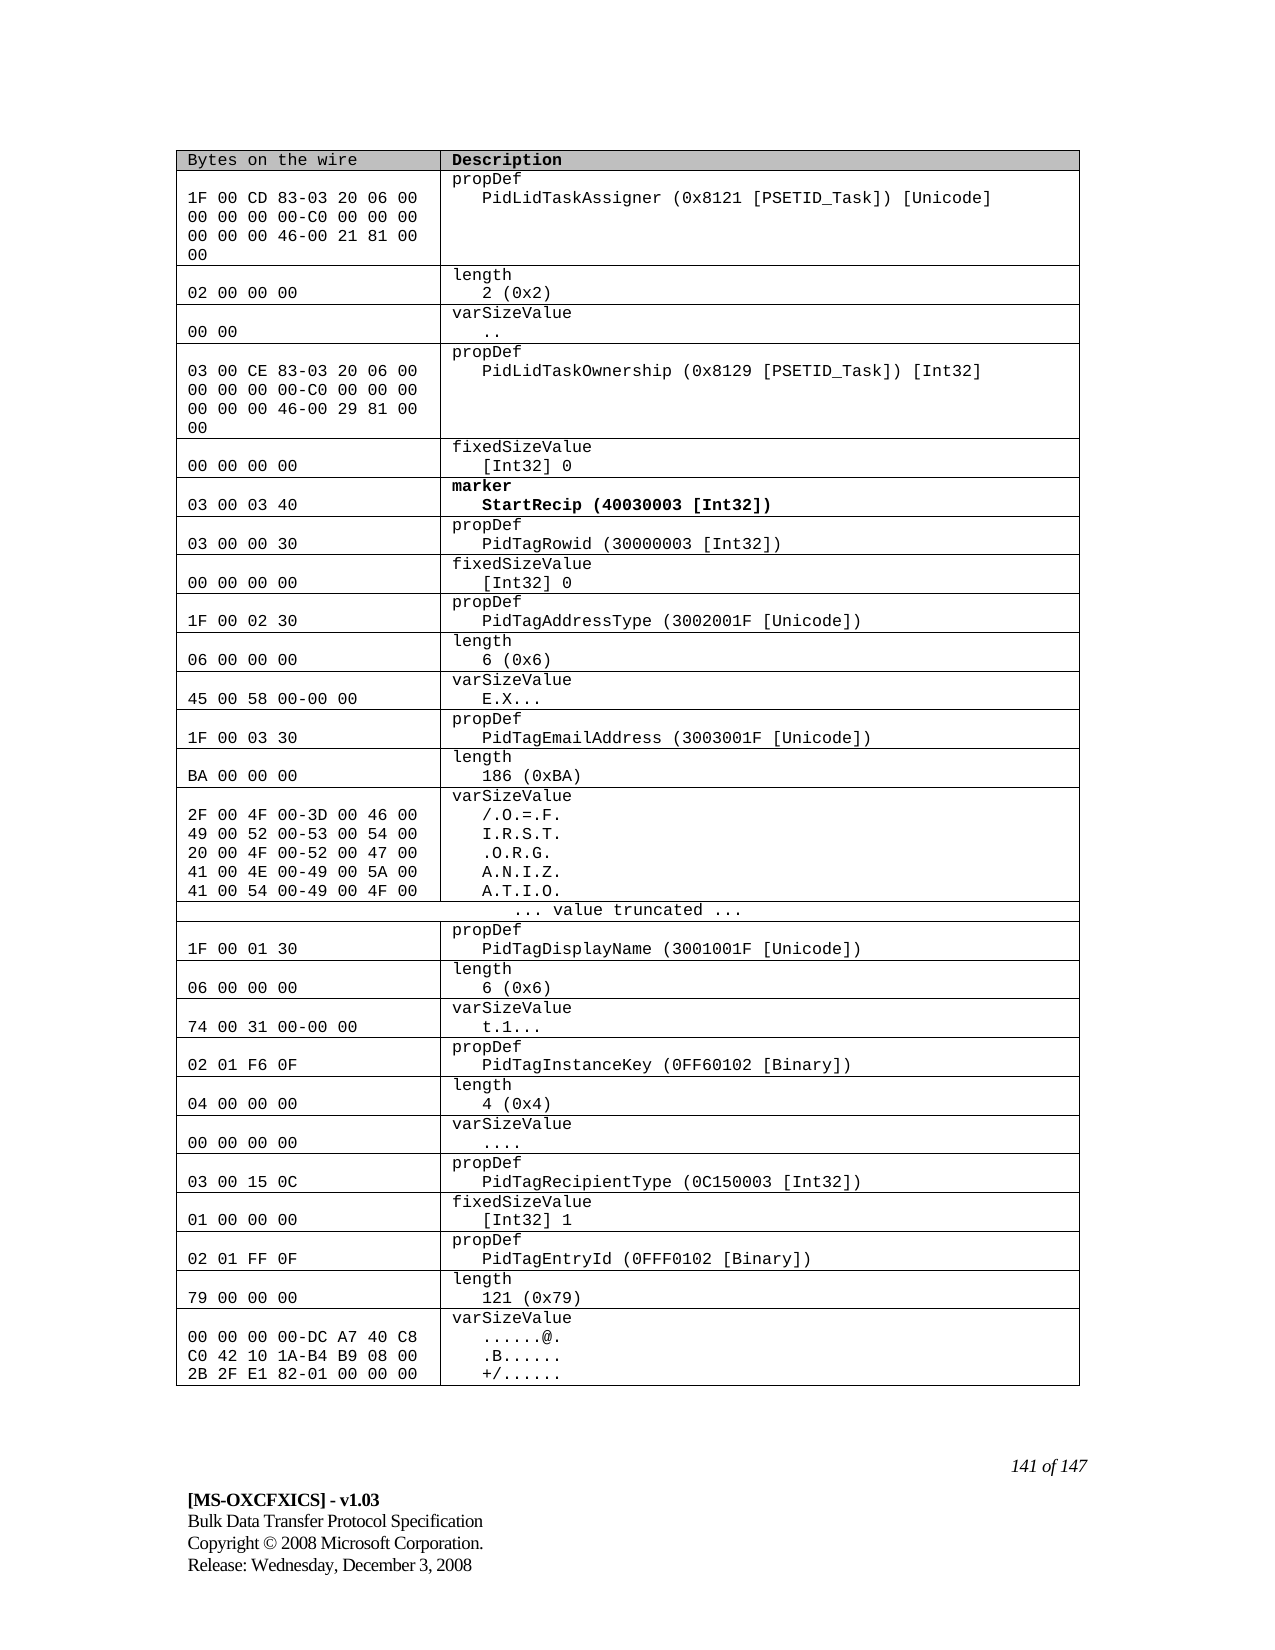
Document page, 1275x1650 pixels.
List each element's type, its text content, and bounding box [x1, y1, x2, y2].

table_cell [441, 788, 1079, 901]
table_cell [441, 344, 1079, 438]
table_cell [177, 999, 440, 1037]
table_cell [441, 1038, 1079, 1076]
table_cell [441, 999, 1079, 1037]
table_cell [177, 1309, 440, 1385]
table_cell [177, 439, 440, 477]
table_header Bytes on the wire [177, 151, 440, 170]
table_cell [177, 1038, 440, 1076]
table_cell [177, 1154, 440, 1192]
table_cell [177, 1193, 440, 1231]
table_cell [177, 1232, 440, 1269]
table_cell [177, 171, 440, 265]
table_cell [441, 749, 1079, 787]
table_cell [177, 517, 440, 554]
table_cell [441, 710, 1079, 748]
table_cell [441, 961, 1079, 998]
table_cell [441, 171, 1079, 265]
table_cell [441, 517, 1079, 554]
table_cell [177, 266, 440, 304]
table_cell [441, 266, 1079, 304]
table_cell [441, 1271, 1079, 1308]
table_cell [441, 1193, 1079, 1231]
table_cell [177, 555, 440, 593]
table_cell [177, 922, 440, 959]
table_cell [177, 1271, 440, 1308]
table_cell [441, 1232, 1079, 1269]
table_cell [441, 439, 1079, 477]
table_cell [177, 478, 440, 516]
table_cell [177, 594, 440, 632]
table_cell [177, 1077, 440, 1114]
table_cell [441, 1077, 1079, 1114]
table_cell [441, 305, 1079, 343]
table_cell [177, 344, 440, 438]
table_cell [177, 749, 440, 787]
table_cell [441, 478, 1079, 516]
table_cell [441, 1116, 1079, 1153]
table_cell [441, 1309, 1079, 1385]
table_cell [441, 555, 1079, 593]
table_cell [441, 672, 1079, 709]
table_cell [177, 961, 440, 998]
table_header Description [441, 151, 1079, 170]
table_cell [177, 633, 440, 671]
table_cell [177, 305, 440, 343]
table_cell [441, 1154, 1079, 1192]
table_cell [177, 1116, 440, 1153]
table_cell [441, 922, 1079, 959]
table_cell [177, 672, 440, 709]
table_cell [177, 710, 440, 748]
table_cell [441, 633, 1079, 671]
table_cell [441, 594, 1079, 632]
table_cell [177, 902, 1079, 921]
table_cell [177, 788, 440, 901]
